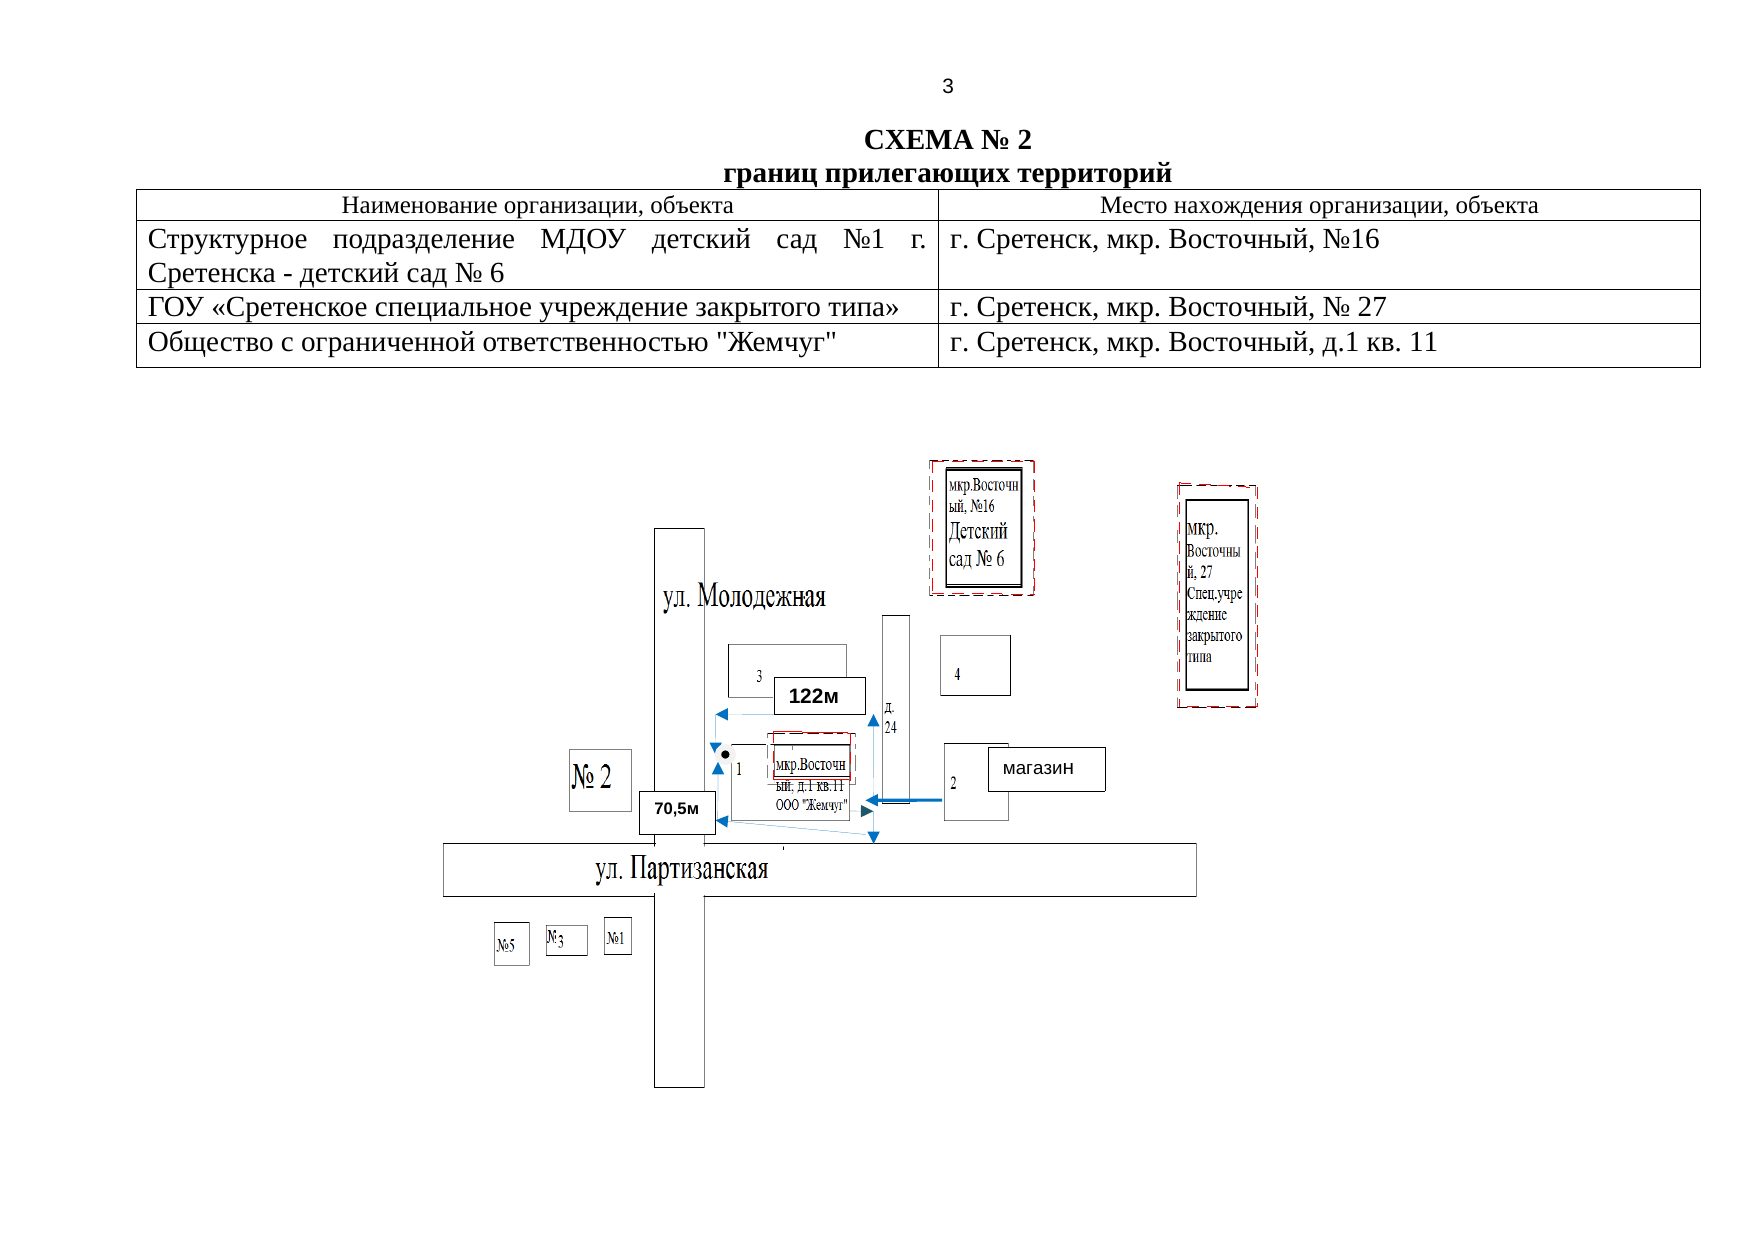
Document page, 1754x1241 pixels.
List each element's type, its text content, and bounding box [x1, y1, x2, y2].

table_cell г. Сретенск, мкр. Восточный, д.1 кв. 11 [939, 324, 1700, 367]
table_cell г. Сретенск, мкр. Восточный, № 27 [939, 290, 1700, 323]
title границ прилегающих территорий [148, 155, 1689, 189]
table_header Место нахождения организации, объекта [939, 190, 1700, 220]
table_header Наименование организации, объекта [137, 190, 938, 220]
table_cell Структурное подразделение МДОУ детский сад №1 г. Сретенска - детский сад № 6 [137, 221, 938, 288]
picture [419, 394, 1477, 1132]
table_cell г. Сретенск, мкр. Восточный, №16 [939, 221, 1700, 288]
table_cell ГОУ «Сретенское специальное учреждение закрытого типа» [137, 290, 938, 323]
table_cell Общество с ограниченной ответственностью "Жемчуг" [137, 324, 938, 367]
title СХЕМА № 2 [148, 122, 1689, 155]
